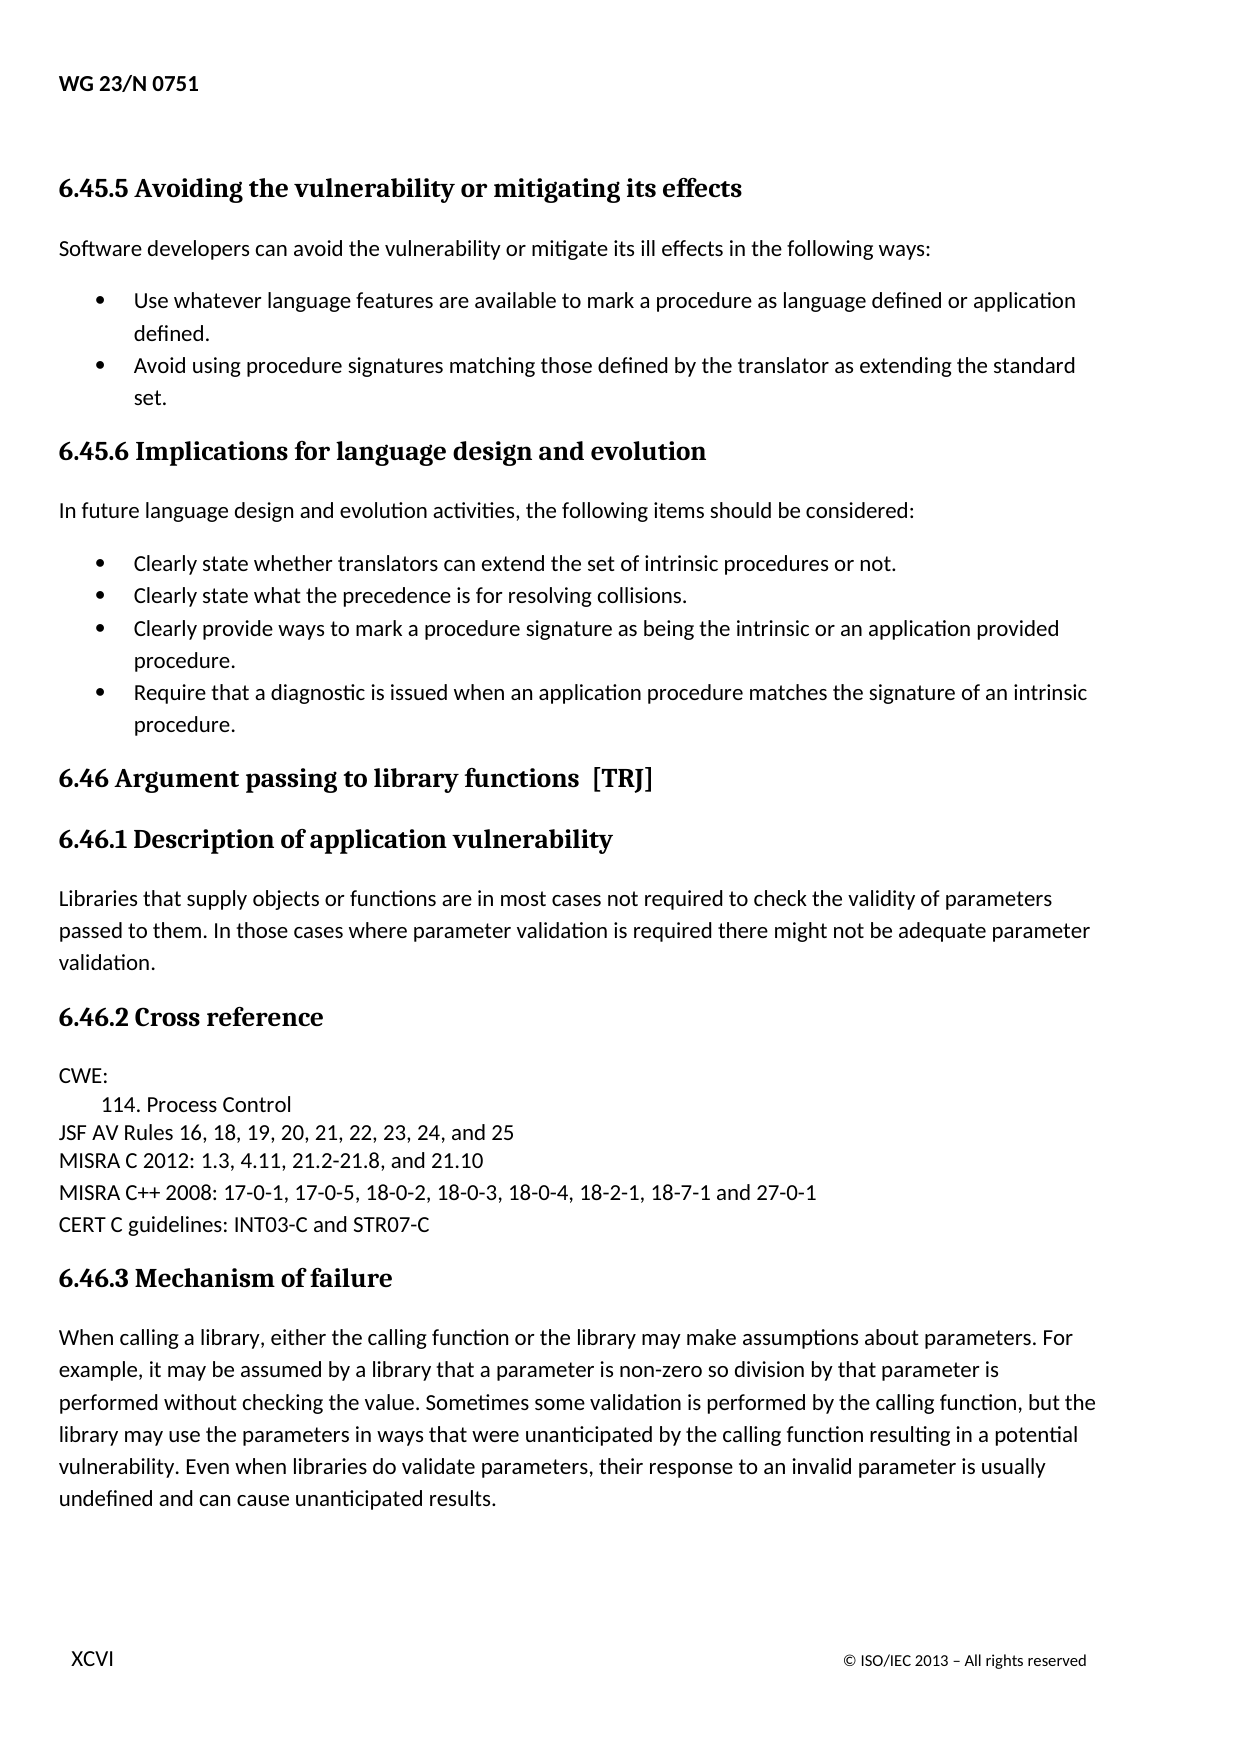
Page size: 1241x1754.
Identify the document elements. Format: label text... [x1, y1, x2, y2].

text In future language design and evolution activities, the following items should be considered: [58, 496, 1099, 524]
text MISRA C++ 2008: 17-0-1, 17-0-5, 18-0-2, 18-0-3, 18-0-4, 18-2-1, 18-7-1 and 27-0-1 [58, 1178, 1099, 1206]
list Clearly provide ways to mark a procedure signature as being the intrinsic or an application provided procedure. [96, 614, 1099, 674]
list Avoid using procedure signatures matching those defined by the translator as extending the standard set. [96, 351, 1099, 411]
text Libraries that supply objects or functions are in most cases not required to check the validity of parameters passed to them. In those cases where parameter validation is required there might not be adequate parameter validation. [58, 884, 1099, 977]
text MISRA C 2012: 1.3, 4.11, 21.2-21.8, and 21.10 [58, 1146, 1099, 1174]
subtitle 6.45.6 Implications for language design and evolution [58, 436, 1099, 467]
text JSF AV Rules 16, 18, 19, 20, 21, 22, 23, 24, and 25 [58, 1118, 1099, 1146]
subtitle 6.46 Argument passing to library functions [TRJ] [58, 763, 1099, 794]
subtitle 6.46.2 Cross reference [58, 1002, 1099, 1033]
text 114. Process Control [101, 1090, 1099, 1118]
subtitle 6.46.3 Mechanism of failure [58, 1263, 1099, 1294]
list Clearly state what the precedence is for resolving collisions. [96, 582, 1099, 609]
subtitle 6.45.5 Avoiding the vulnerability or mitigating its effects [58, 173, 1099, 205]
text CERT C guidelines: INT03-C and STR07-C [58, 1210, 1099, 1238]
text When calling a library, either the calling function or the library may make assumptions about parameters. For example, it may be assumed by a library that a parameter is non-zero so division by that parameter is performed without checking the value. Sometimes some validation is performed by the calling function, but the library may use the parameters in ways that were unanticipated by the calling function resulting in a potential vulnerability. Even when libraries do validate parameters, their response to an invalid parameter is usually undefined and can cause unanticipated results. [58, 1323, 1099, 1512]
text Software developers can avoid the vulnerability or mitigate its ill effects in the following ways: [58, 234, 1099, 262]
list Require that a diagnostic is issued when an application procedure matches the signature of an intrinsic procedure. [96, 678, 1099, 738]
subtitle 6.46.1 Description of application vulnerability [58, 824, 1099, 855]
text CWE: [58, 1062, 1099, 1090]
list Clearly state whether translators can extend the set of intrinsic procedures or not. [96, 549, 1099, 577]
list Use whatever language features are available to mark a procedure as language defined or application defined. [96, 287, 1099, 347]
